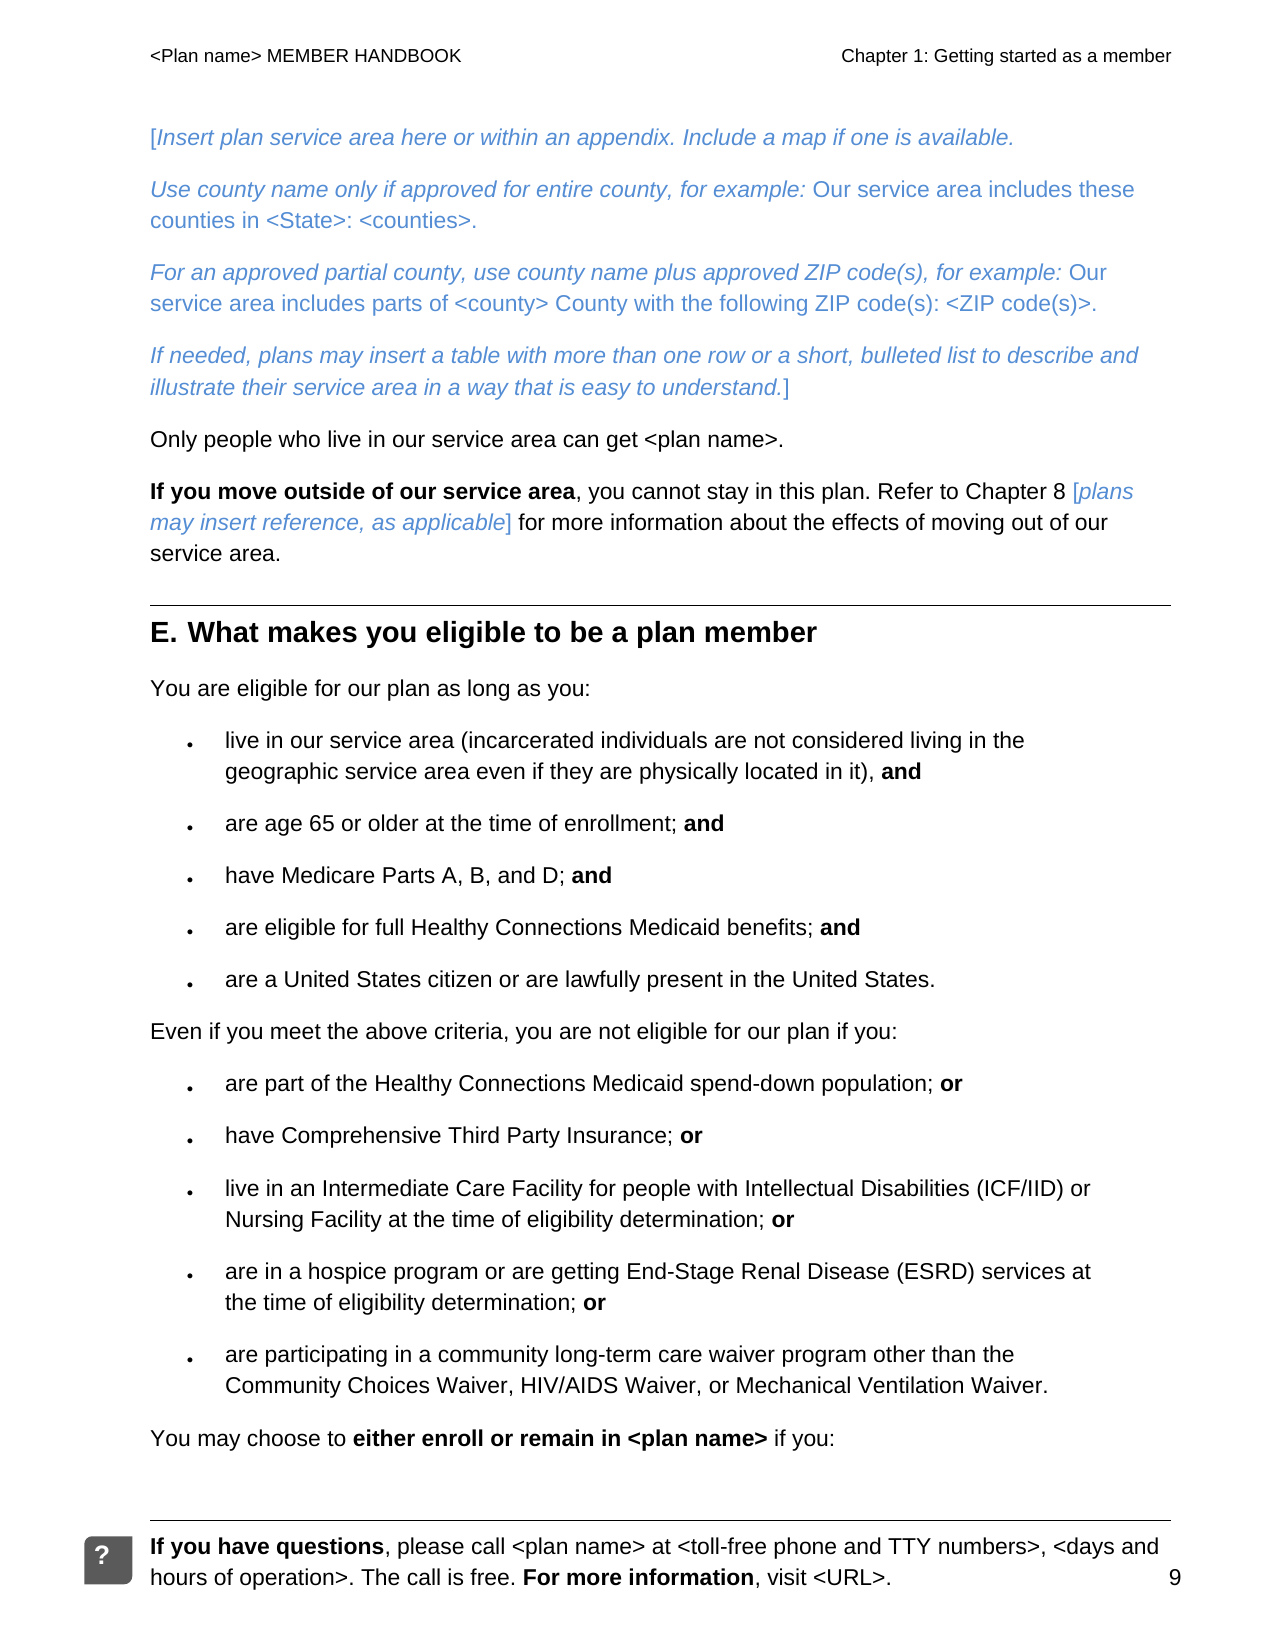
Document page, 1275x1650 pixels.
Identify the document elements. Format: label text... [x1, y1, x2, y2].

list are part of the Healthy Connections Medicaid spend-down population; or [187, 1067, 1096, 1098]
text If needed, plans may insert a table with more than one row or a short, bulleted list to describe and illustrate their service area in a way that is easy to understand.] [150, 339, 1171, 401]
list are a United States citizen or are lawfully present in the United States. [187, 963, 1096, 994]
list are eligible for full Healthy Connections Medicaid benefits; and [187, 911, 1096, 942]
text If you move outside of our service area, you cannot stay in this plan. Refer to Chapter 8 [plans may insert reference, as applicable] for more information about the effects of moving out of our service area. [150, 474, 1171, 568]
list Even if you meet the above criteria, you are not eligible for our plan if you: [150, 1015, 1171, 1046]
list have Comprehensive Third Party Insurance; or [187, 1119, 1096, 1150]
text Use county name only if approved for entire county, for example: Our service area includes these counties in <State>: <counties>. [150, 172, 1171, 234]
list are participating in a community long-term care waiver program other than the Community Choices Waiver, HIV/AIDS Waiver, or Mechanical Ventilation Waiver. [187, 1338, 1096, 1400]
list live in an Intermediate Care Facility for people with Intellectual Disabilities (ICF/IID) or Nursing Facility at the time of eligibility determination; or [187, 1171, 1096, 1233]
text [Insert plan service area here or within an appendix. Include a map if one is available. [150, 120, 1171, 151]
text Only people who live in our service area can get <plan name>. [150, 422, 1171, 453]
list You may choose to either enroll or remain in <plan name> if you: [150, 1421, 1171, 1452]
list are age 65 or older at the time of enrollment; and [187, 806, 1096, 838]
text For an approved partial county, use county name plus approved ZIP code(s), for example: Our service area includes parts of <county> County with the following ZIP code(s): <ZIP code(s)>. [150, 255, 1171, 318]
text You are eligible for our plan as long as you: [150, 671, 1171, 702]
subtitle What makes you eligible to be a plan member [150, 606, 1171, 650]
list live in our service area (incarcerated individuals are not considered living in the geographic service area even if they are physically located in it), and [187, 723, 1096, 786]
list are in a hospice program or are getting End-Stage Renal Disease (ESRD) services at the time of eligibility determination; or [187, 1254, 1096, 1317]
list have Medicare Parts A, B, and D; and [187, 858, 1096, 890]
